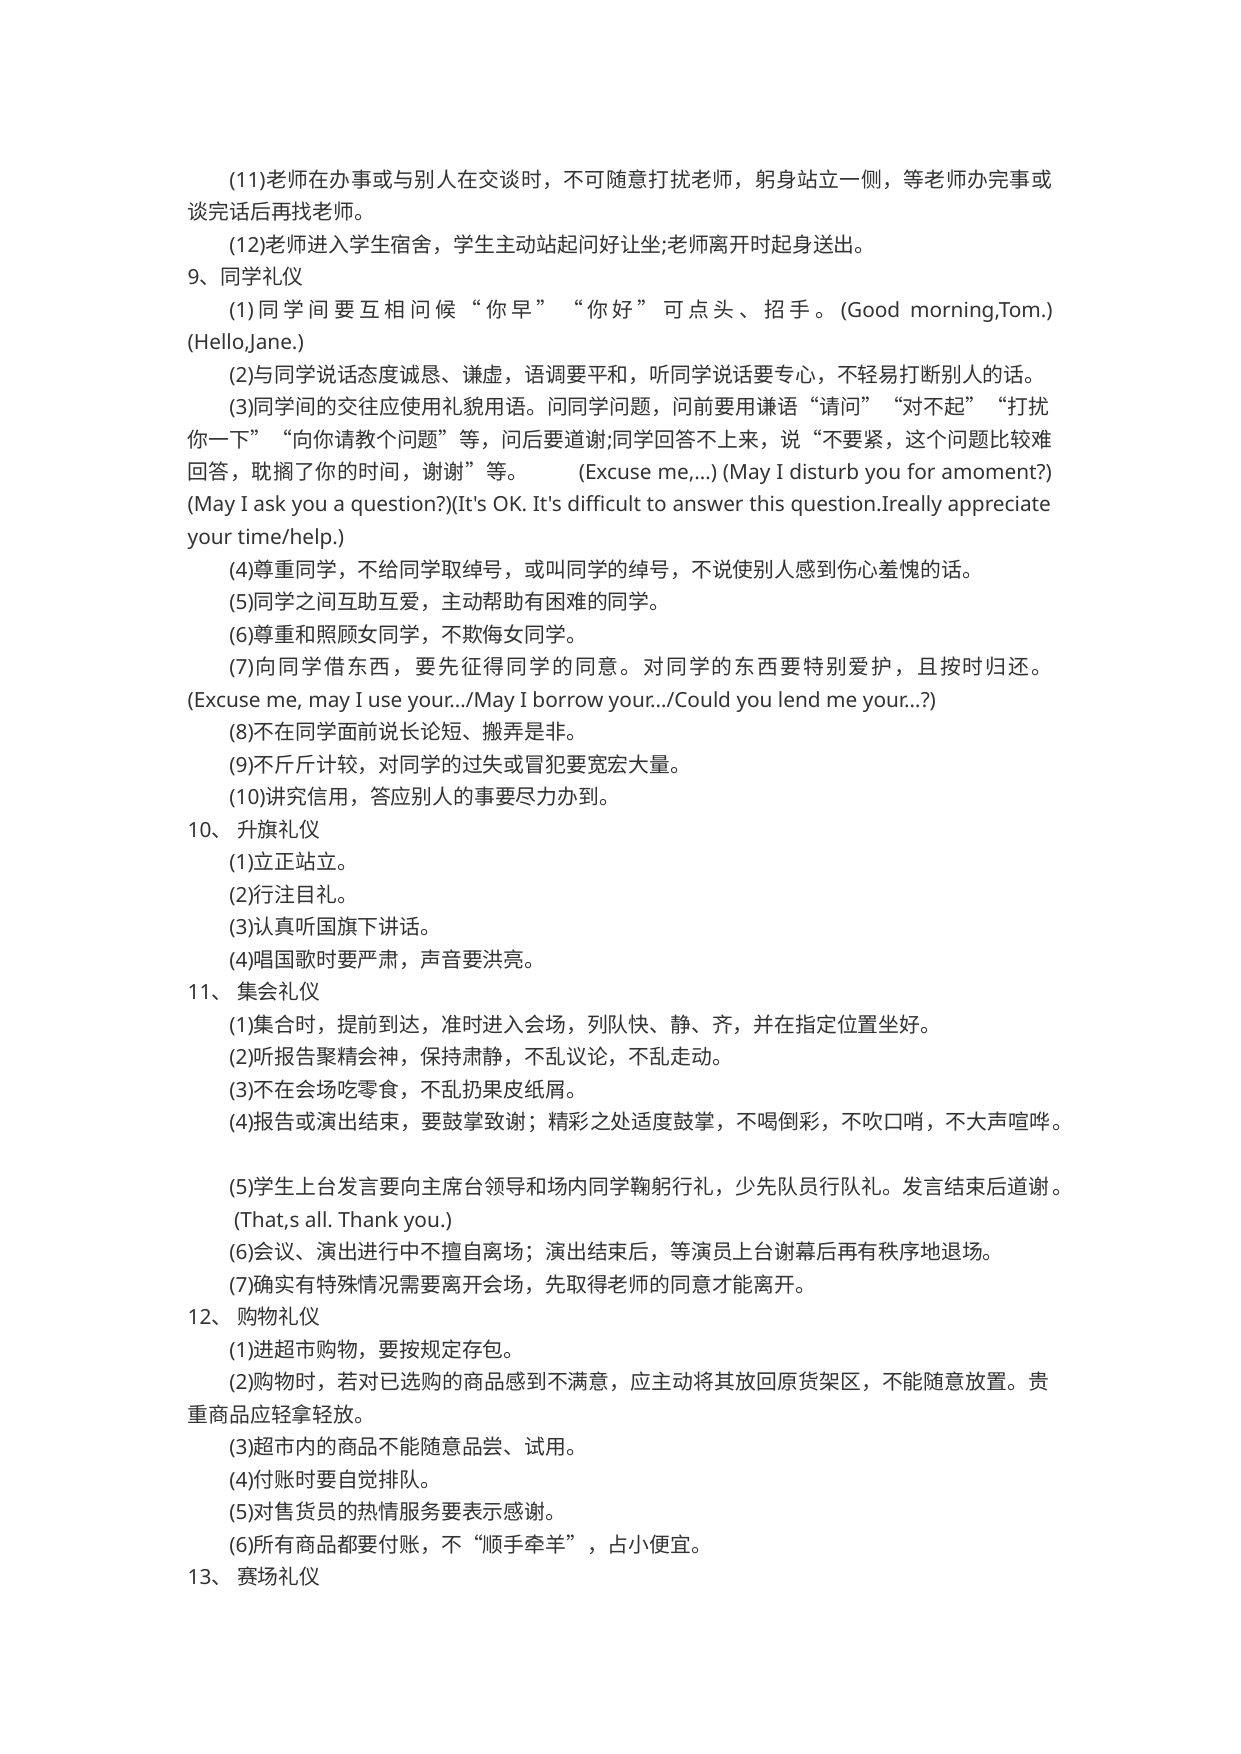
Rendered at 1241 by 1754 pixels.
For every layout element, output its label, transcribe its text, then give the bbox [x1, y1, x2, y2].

text (6)尊重和照顾女同学，不欺侮女同学。 [187, 617, 1053, 649]
text 10、 升旗礼仪 [187, 812, 1053, 844]
text (12)老师进入学生宿舍，学生主动站起问好让坐;老师离开时起身送出。 [187, 227, 1053, 259]
text (4)付账时要自觉排队。 [187, 1462, 1053, 1494]
text (1)同学间要互相问候“你早”“你好”可点头、招手。(Good morning,Tom.)(Hello,Jane.) [187, 292, 1053, 357]
text (2)与同学说话态度诚恳、谦虚，语调要平和，听同学说话要专心，不轻易打断别人的话。 [187, 357, 1053, 389]
text 11、 集会礼仪 [187, 974, 1053, 1007]
text (2)购物时，若对已选购的商品感到不满意，应主动将其放回原货架区，不能随意放置。贵重商品应轻拿轻放。 [187, 1364, 1053, 1429]
text 12、 购物礼仪 [187, 1299, 1053, 1332]
text (9)不斤斤计较，对同学的过失或冒犯要宽宏大量。 [187, 747, 1053, 779]
text (2)行注目礼。 [187, 877, 1053, 909]
text (6)所有商品都要付账，不“顺手牵羊”，占小便宜。 [187, 1527, 1053, 1559]
text (5)学生上台发言要向主席台领导和场内同学鞠躬行礼，少先队员行队礼。发言结束后道谢。 (That,s all. Thank you.) [187, 1169, 1053, 1234]
text (3)超市内的商品不能随意品尝、试用。 [187, 1429, 1053, 1462]
text (1)立正站立。 [187, 844, 1053, 877]
text (4)报告或演出结束，要鼓掌致谢；精彩之处适度鼓掌，不喝倒彩，不吹口哨，不大声喧哗。 [187, 1104, 1053, 1169]
text (3)不在会场吃零食，不乱扔果皮纸屑。 [187, 1072, 1053, 1104]
text (6)会议、演出进行中不擅自离场；演出结束后，等演员上台谢幕后再有秩序地退场。 [187, 1234, 1053, 1267]
text (3)认真听国旗下讲话。 [187, 909, 1053, 942]
text (5)同学之间互助互爱，主动帮助有困难的同学。 [187, 584, 1053, 617]
text (1)进超市购物，要按规定存包。 [187, 1332, 1053, 1364]
text (8)不在同学面前说长论短、搬弄是非。 [187, 714, 1053, 747]
text (4)唱国歌时要严肃，声音要洪亮。 [187, 942, 1053, 974]
text (7)确实有特殊情况需要离开会场，先取得老师的同意才能离开。 [187, 1267, 1053, 1299]
text (3)同学间的交往应使用礼貌用语。问同学问题，问前要用谦语“请问”“对不起”“打扰你一下”“向你请教个问题”等，问后要道谢;同学回答不上来，说“不要紧，这个问题比较难回答，耽搁了你的时间，谢谢”等。 (Excuse me,…) (May I disturb you for amoment?) (May I ask you a question?)(It's OK. It's difficult to answer this question.Ireally appreciate your time/help.) [187, 389, 1053, 552]
text (10)讲究信用，答应别人的事要尽力办到。 [187, 779, 1053, 812]
text (11)老师在办事或与别人在交谈时，不可随意打扰老师，躬身站立一侧，等老师办完事或谈完话后再找老师。 [187, 162, 1053, 227]
text (7)向同学借东西，要先征得同学的同意。对同学的东西要特别爱护，且按时归还。 (Excuse me, may I use your…/May I borrow your…/Could you lend me your…?) [187, 649, 1053, 714]
text 9、同学礼仪 [187, 259, 1053, 292]
text 13、 赛场礼仪 [187, 1559, 1053, 1592]
text (4)尊重同学，不给同学取绰号，或叫同学的绰号，不说使别人感到伤心羞愧的话。 [187, 552, 1053, 584]
text (2)听报告聚精会神，保持肃静，不乱议论，不乱走动。 [187, 1039, 1053, 1072]
text (1)集合时，提前到达，准时进入会场，列队快、静、齐，并在指定位置坐好。 [187, 1007, 1053, 1039]
text (5)对售货员的热情服务要表示感谢。 [187, 1494, 1053, 1527]
